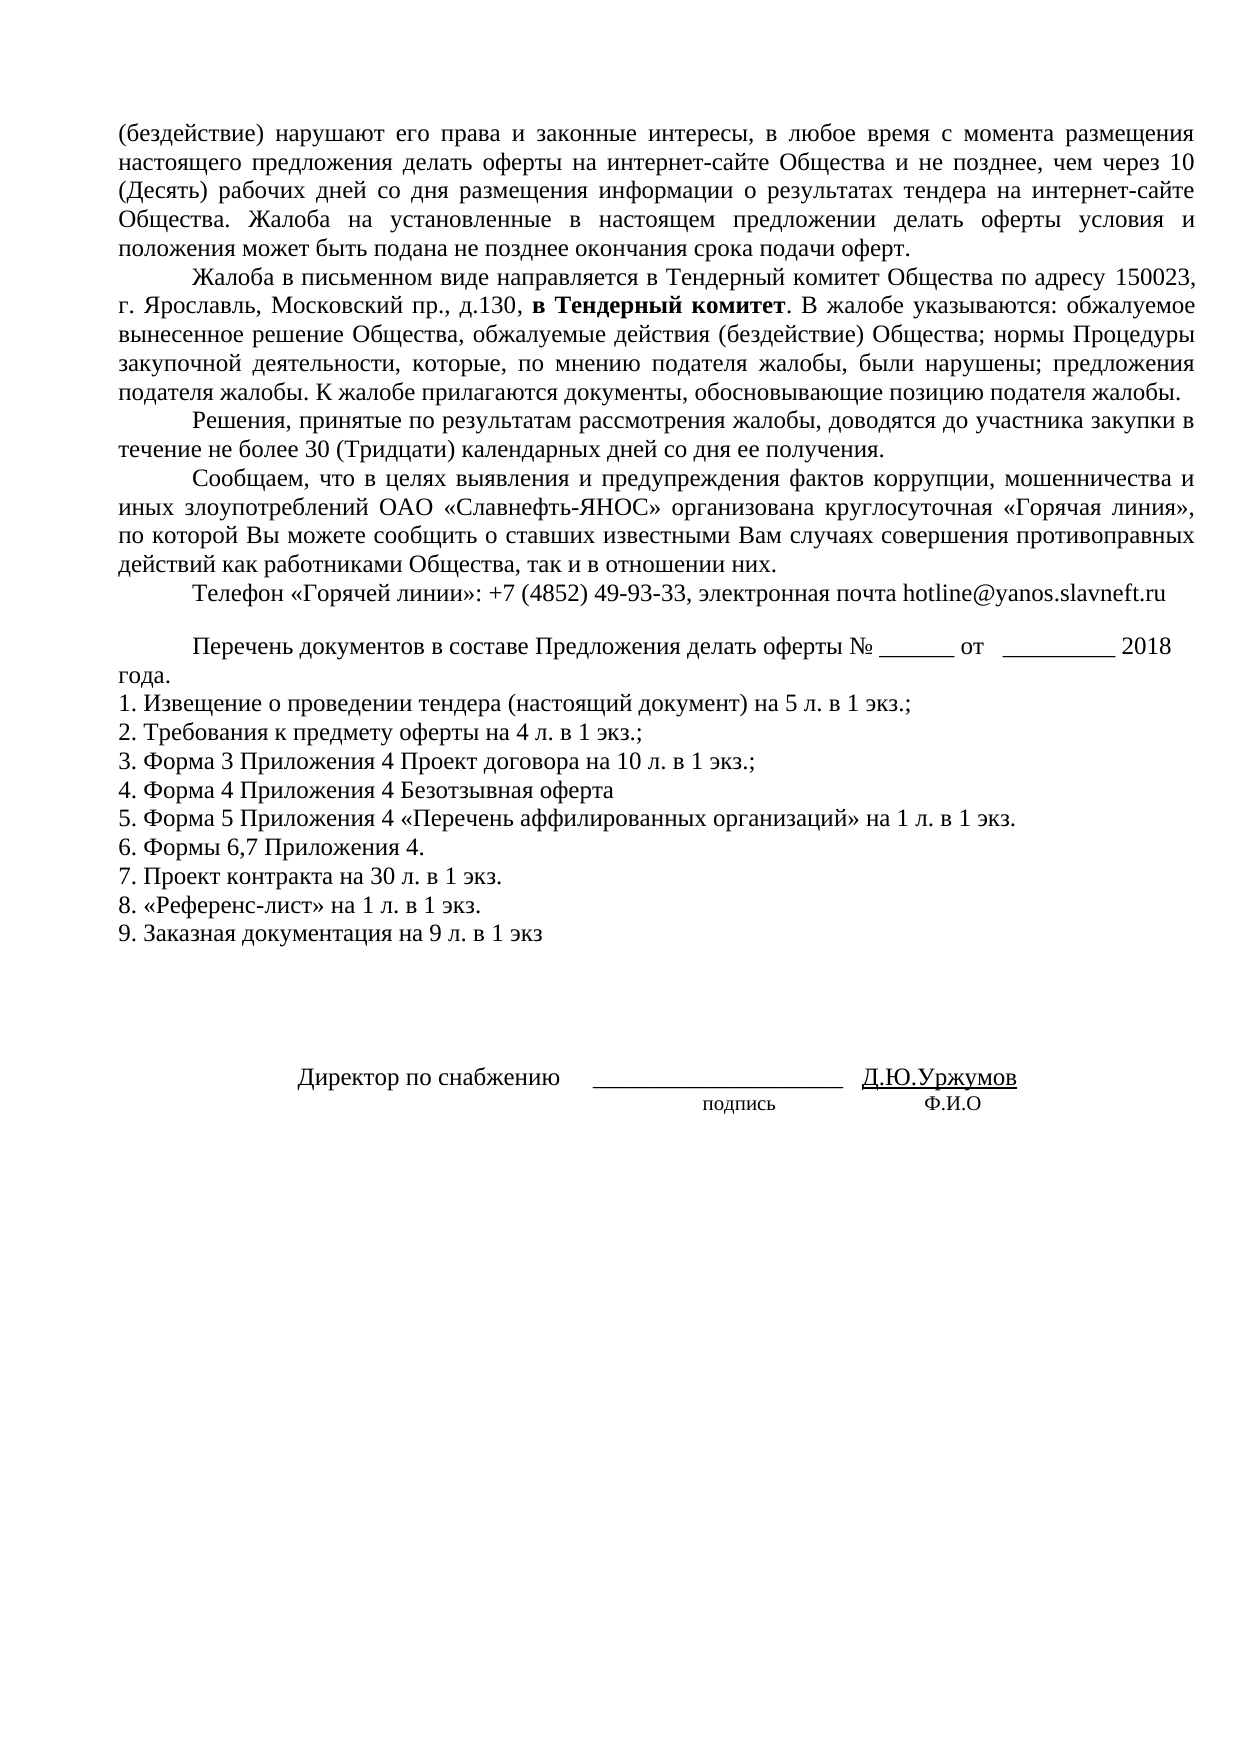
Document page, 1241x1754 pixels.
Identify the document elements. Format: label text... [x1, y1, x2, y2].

text 7. Проект контракта на 30 л. в 1 экз. [118, 861, 1226, 890]
text Перечень документов в составе Предложения делать оферты № ______ от _________ 2018 года. [118, 631, 1226, 688]
text Решения, принятые по результатам рассмотрения жалобы, доводятся до участника закупки в течение не более 30 (Тридцати) календарных дней со дня ее получения. [118, 406, 1196, 463]
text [118, 118, 1196, 262]
text подпись Ф.И.О [413, 1091, 1196, 1115]
text 6. Формы 6,7 Приложения 4. [118, 832, 1196, 861]
text 3. Форма 3 Приложения 4 Проект договора на 10 л. в 1 экз.; [118, 746, 1226, 775]
text Директор по снабжению ____________________ Д.Ю.Уржумов [118, 1062, 1196, 1091]
text Жалоба в письменном виде направляется в Тендерный комитет Общества по адресу 150023, г. Ярославль, Московский пр., д.130, в Тендерный комитет. В жалобе указываются: обжалуемое вынесенное решение Общества, обжалуемые действия (бездействие) Общества; нормы Процедуры закупочной деятельности, которые, по мнению подателя жалобы, были нарушены; предложения подателя жалобы. К жалобе прилагаются документы, обосновывающие позицию подателя жалобы. [118, 262, 1196, 406]
text 2. Требования к предмету оферты на 4 л. в 1 экз.; [118, 717, 1226, 746]
text 9. Заказная документация на 9 л. в 1 экз [118, 918, 1226, 947]
text 4. Форма 4 Приложения 4 Безотзывная оферта [118, 775, 1226, 803]
text 1. Извещение о проведении тендера (настоящий документ) на 5 л. в 1 экз.; [118, 688, 1226, 717]
text Телефон «Горячей линии»: +7 (4852) 49-93-33, электронная почта hotline@yanos.slavneft.ru [118, 578, 1196, 607]
text Сообщаем, что в целях выявления и предупреждения фактов коррупции, мошенничества и иных злоупотреблений ОАО «Славнефть-ЯНОС» организована круглосуточная «Горячая линия», по которой Вы можете сообщить о ставших известными Вам случаях совершения противоправных действий как работниками Общества, так и в отношении них. [118, 463, 1196, 578]
text 8. «Референс-лист» на 1 л. в 1 экз. [118, 890, 1226, 918]
text 5. Форма 5 Приложения 4 «Перечень аффилированных организаций» на 1 л. в 1 экз. [118, 803, 1196, 832]
